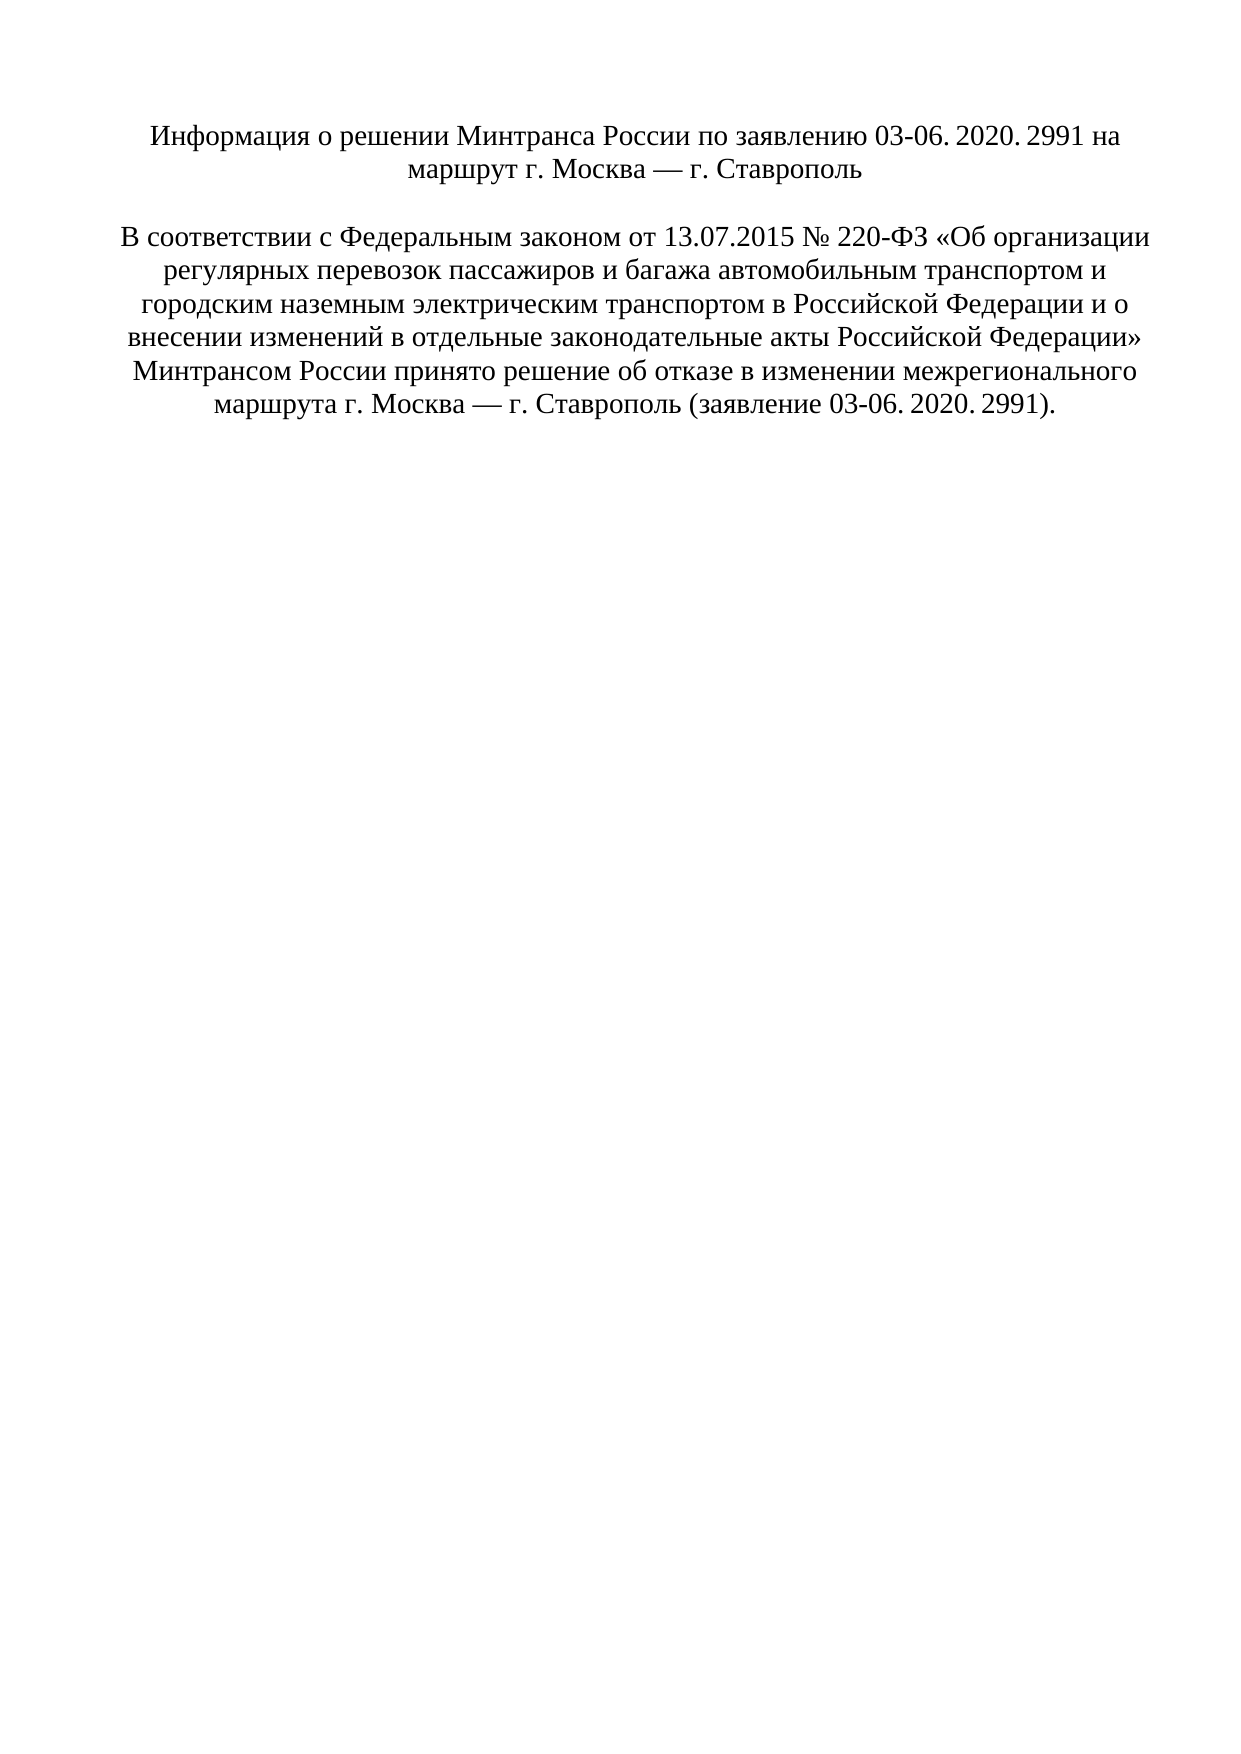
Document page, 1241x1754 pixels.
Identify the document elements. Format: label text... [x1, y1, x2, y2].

text Информация о решении Минтранса России по заявлению 03-06. 2020. 2991 на маршрут г. Москва — г. Ставрополь [118, 118, 1152, 185]
text В соответствии с Федеральным законом от 13.07.2015 № 220-ФЗ «Об организации регулярных перевозок пассажиров и багажа автомобильным транспортом и городским наземным электрическим транспортом в Российской Федерации и о внесении изменений в отдельные законодательные акты Российской Федерации» Минтрансом России принято решение об отказе в изменении межрегионального маршрута г. Москва — г. Ставрополь (заявление 03-06. 2020. 2991). [118, 219, 1152, 420]
